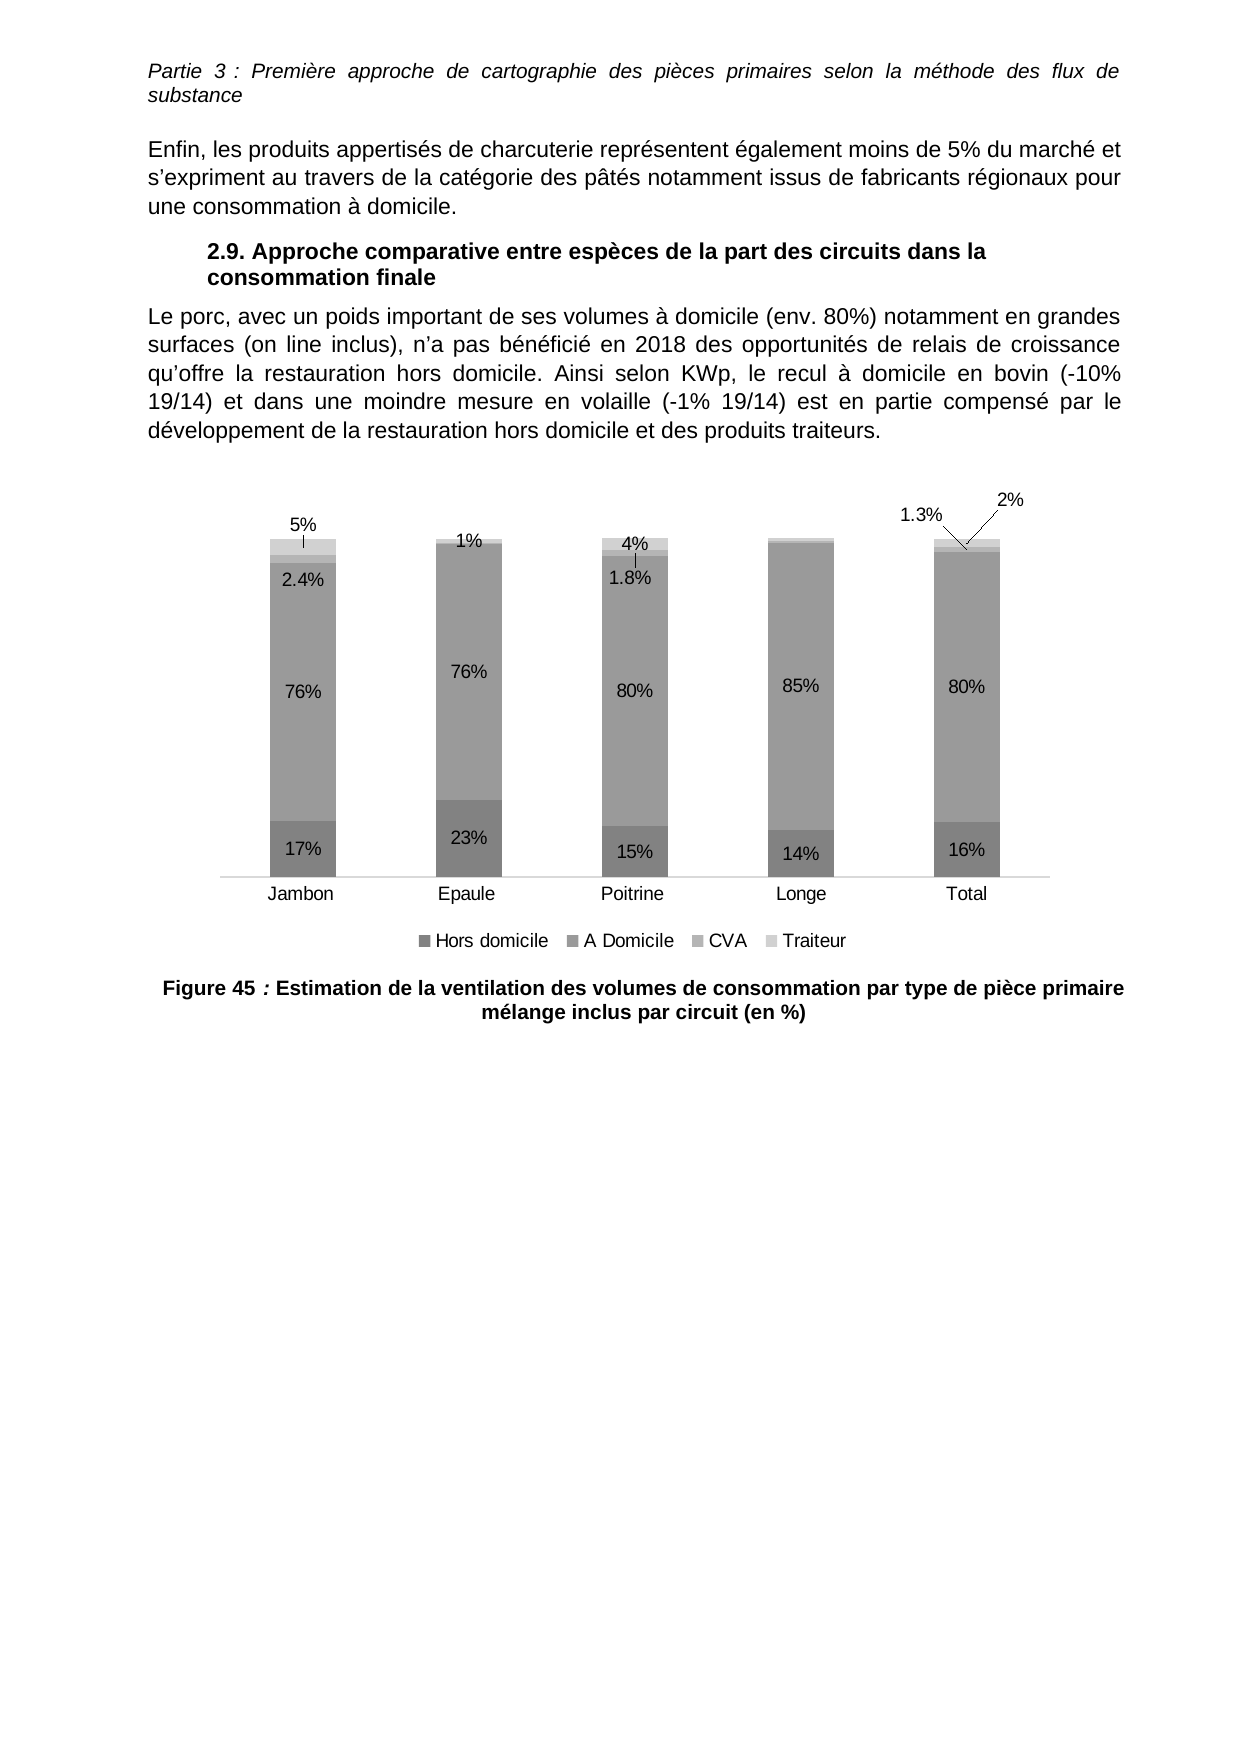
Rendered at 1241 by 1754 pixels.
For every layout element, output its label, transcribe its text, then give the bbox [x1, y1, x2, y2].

text Enfin, les produits appertisés de charcuterie représentent également moins de 5% du marché et s’expriment au travers de la catégorie des pâtés notamment issus de fabricants régionaux pour une consommation à domicile. [148, 136, 1122, 219]
text Figure 46 : Estimation de la ventilation des volumes de consommation par type de pièce primaire mélange inclus par circuit (en %) [148, 976, 1140, 1024]
text Le porc, avec un poids important de ses volumes à domicile (env. 80%) notamment en grandes surfaces (on line inclus), n’a pas bénéficié en 2018 des opportunités de relais de croissance qu’offre la restauration hors domicile. Ainsi selon KWp, le recul à domicile en bovin (-10% 19/14) et dans une moindre mesure en volaille (-1% 19/14) est en partie compensé par le développement de la restauration hors domicile et des produits traiteurs. [148, 303, 1122, 443]
subtitle 2.9. Approche comparative entre espèces de la part des circuits dans la consommation finale [207, 238, 1122, 291]
